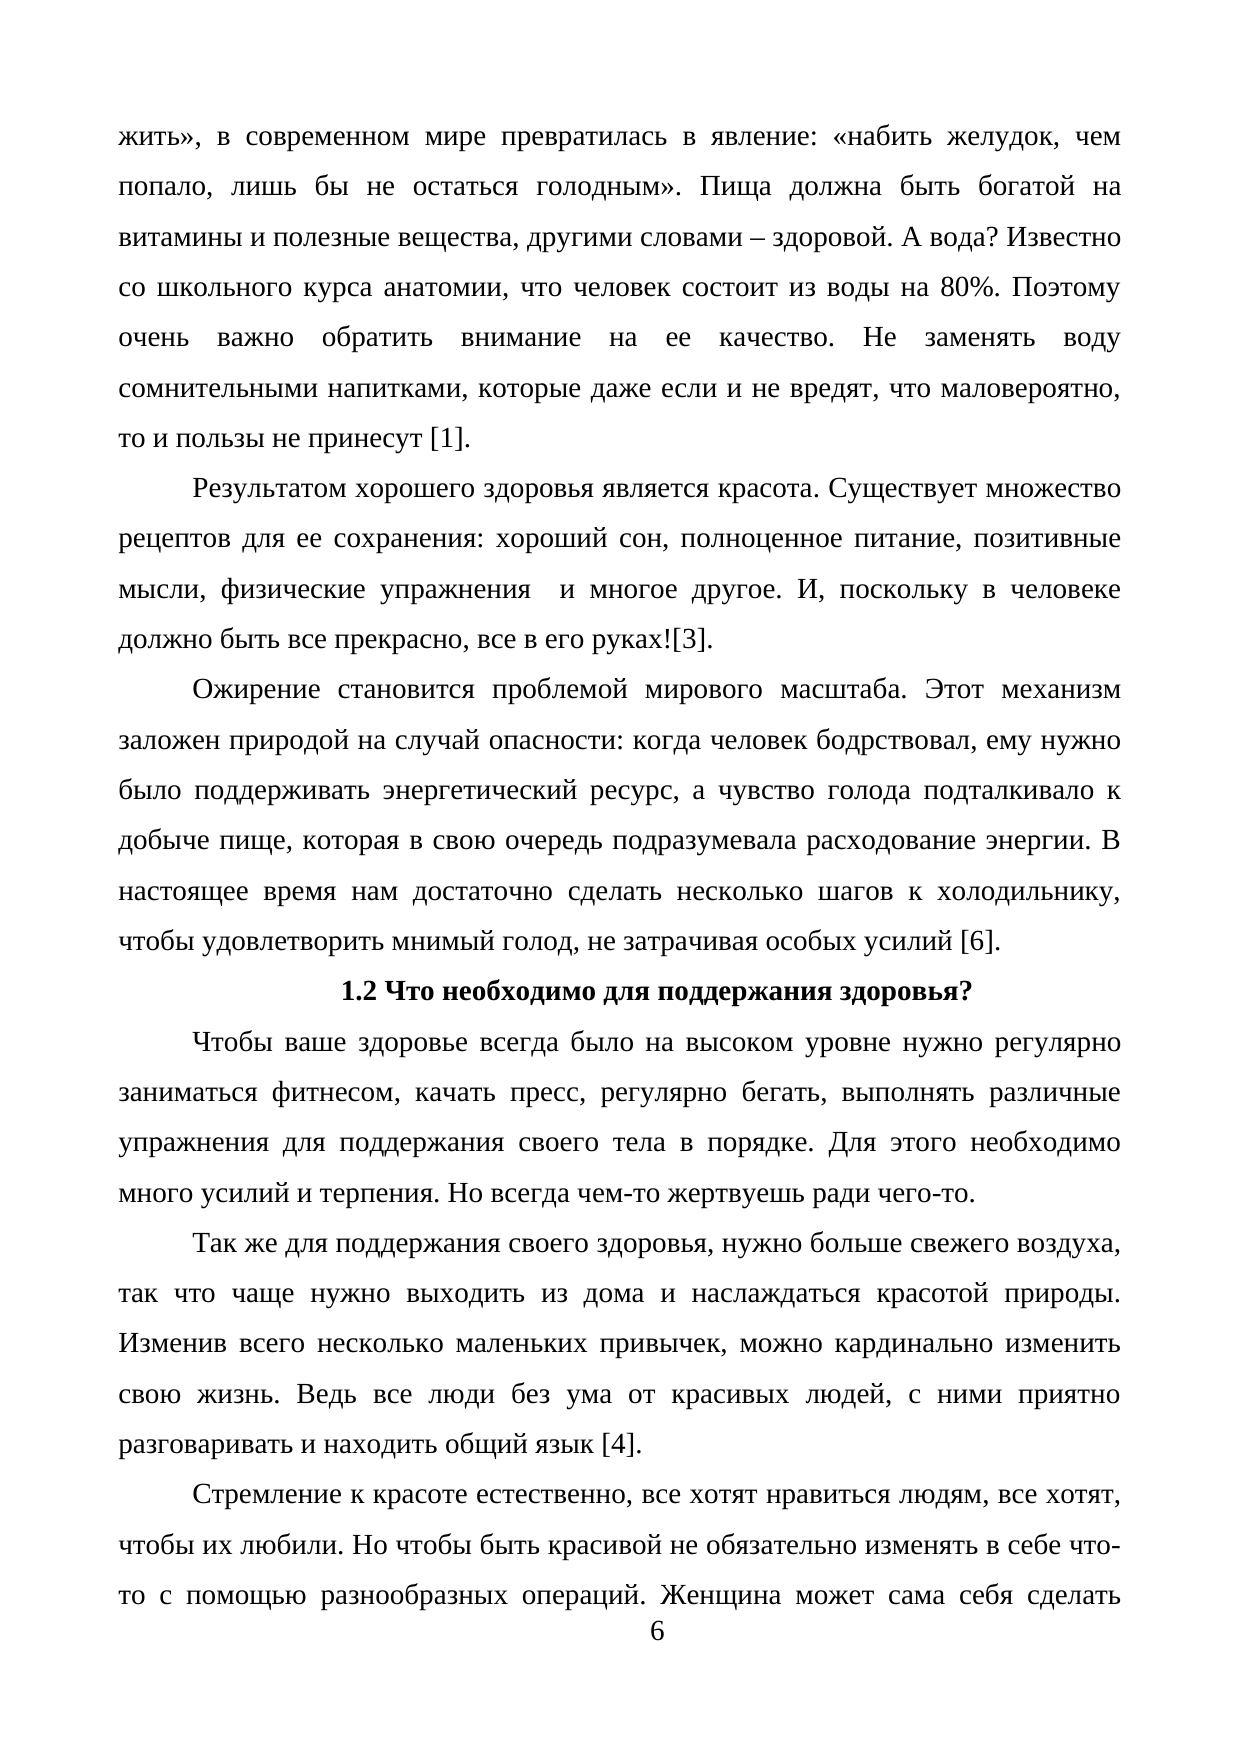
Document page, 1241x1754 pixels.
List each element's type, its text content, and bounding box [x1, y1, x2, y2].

text 1.2 Что необходимо для поддержания здоровья? [118, 973, 1122, 1007]
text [118, 1477, 1122, 1611]
text Ожирение становится проблемой мирового масштаба. Этот механизм заложен природой на случай опасности: когда человек бодрствовал, ему нужно было поддерживать энергетический ресурс, а чувство голода подталкивало к добыче пище, которая в свою очередь подразумевала расходование энергии. В настоящее время нам достаточно сделать несколько шагов к холодильнику, чтобы удовлетворить мнимый голод, не затрачивая особых усилий [6]. [118, 672, 1122, 957]
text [118, 118, 1122, 453]
text Так же для поддержания своего здоровья, нужно больше свежего воздуха, так что чаще нужно выходить из дома и наслаждаться красотой природы. Изменив всего несколько маленьких привычек, можно кардинально изменить свою жизнь. Ведь все люди без ума от красивых людей, с ними приятно разговаривать и находить общий язык [4]. [118, 1225, 1122, 1460]
text Чтобы ваше здоровье всегда было на высоком уровне нужно регулярно заниматься фитнесом, качать пресс, регулярно бегать, выполнять различные упражнения для поддержания своего тела в порядке. Для этого необходимо много усилий и терпения. Но всегда чем-то жертвуешь ради чего-то. [118, 1024, 1122, 1208]
text Результатом хорошего здоровья является красота. Существует множество рецептов для ее сохранения: хороший сон, полноценное питание, позитивные мысли, физические упражнения и многое другое. И, поскольку в человеке должно быть все прекрасно, все в его руках![3]. [118, 470, 1122, 655]
